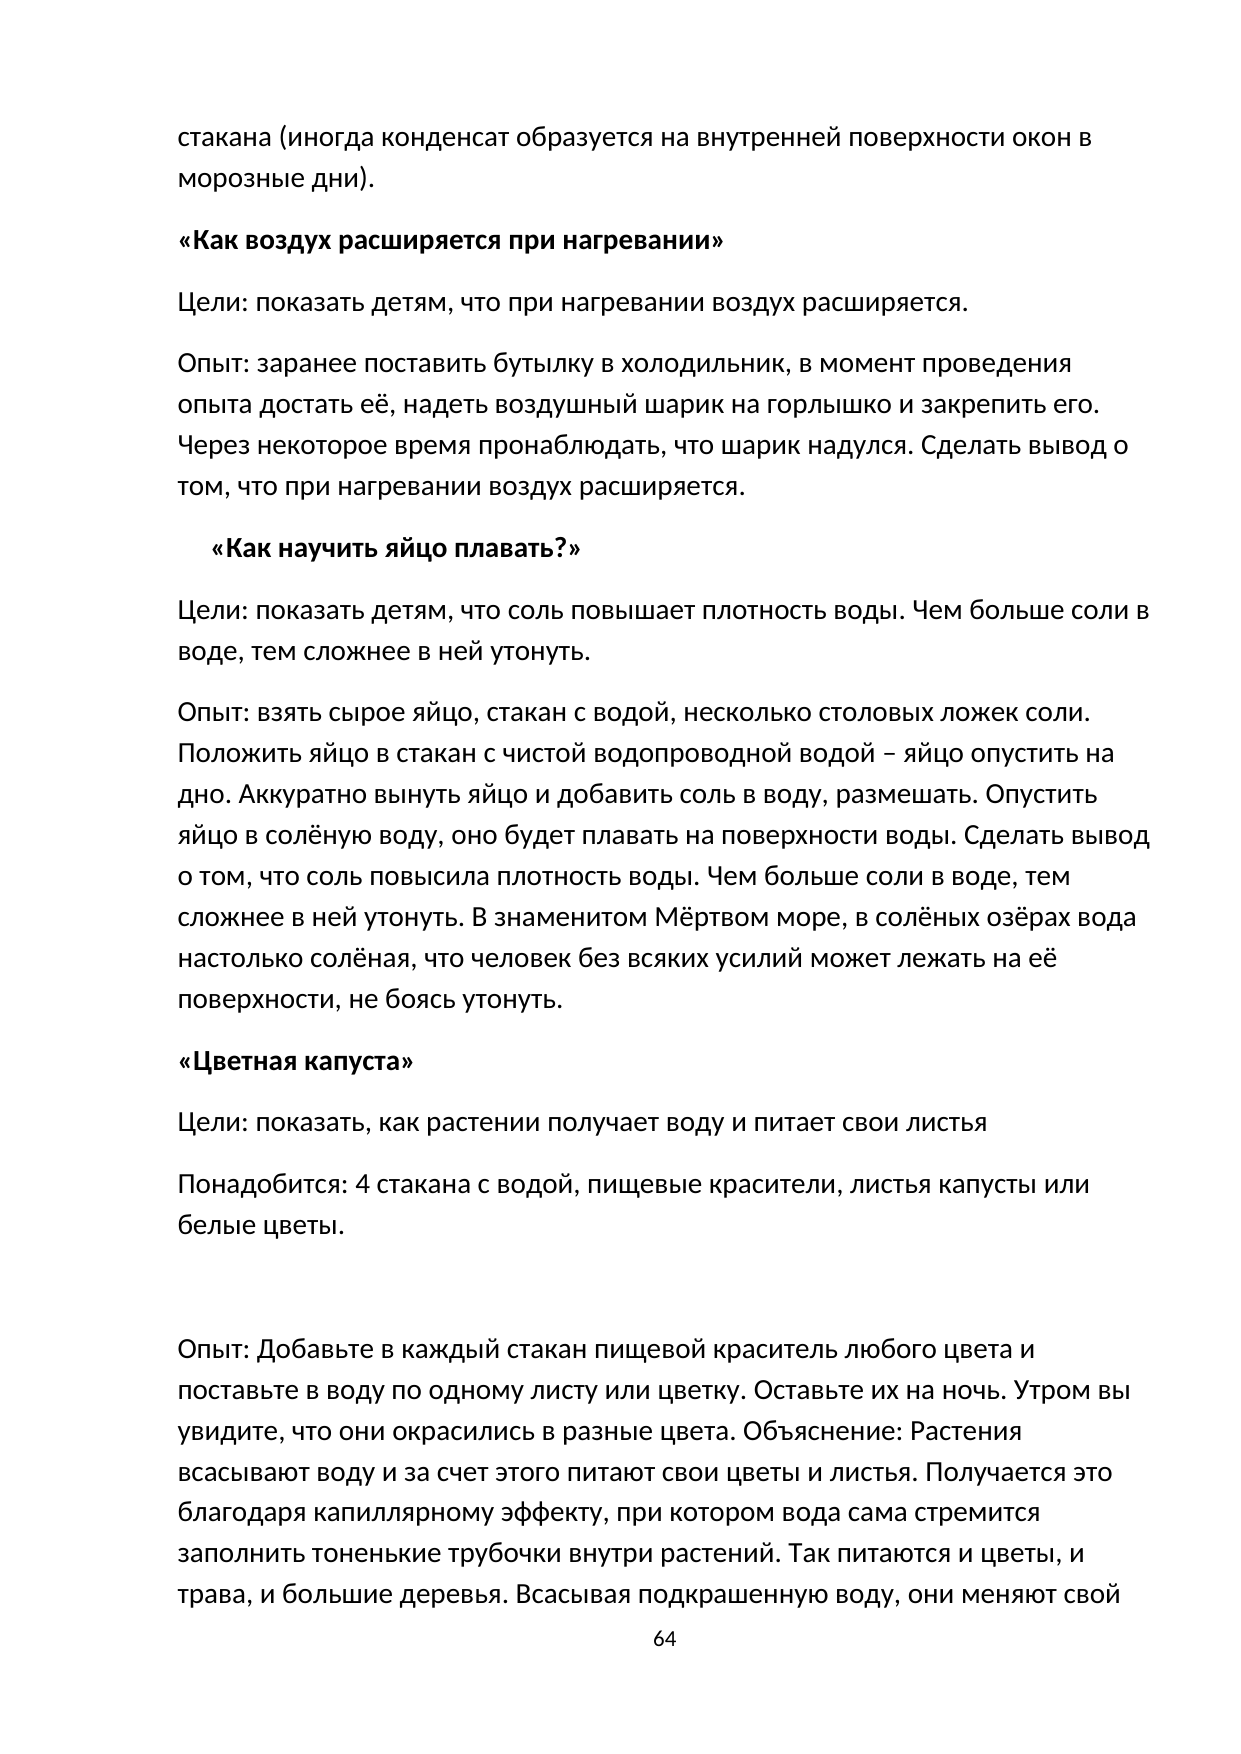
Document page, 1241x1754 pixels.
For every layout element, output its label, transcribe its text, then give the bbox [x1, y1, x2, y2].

text Цели: показать детям, что соль повышает плотность воды. Чем больше соли в воде, тем сложнее в ней утонуть. [177, 591, 1152, 667]
text Понадобится: 4 стакана с водой, пищевые красители, листья капусты или белые цветы. [177, 1165, 1152, 1242]
text «Как воздух расширяется при нагревании» [177, 221, 1152, 256]
text «Цветная капуста» [177, 1042, 1152, 1077]
text Цели: показать, как растении получает воду и питает свои листья [177, 1103, 1152, 1139]
text Опыт: Добавьте в каждый стакан пищевой краситель любого цвета и поставьте в воду по одному листу или цветку. Оставьте их на ночь. Утром вы увидите, что они окрасились в разные цвета. Объяснение: Растения всасывают воду и за счет этого питают свои цветы и листья. Получается это благодаря капиллярному эффекту, при котором вода сама стремится заполнить тоненькие трубочки внутри растений. Так питаются и цветы, и трава, и большие деревья. Всасывая подкрашенную воду, они меняют свой [177, 1330, 1152, 1611]
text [177, 118, 1152, 195]
text «Как научить яйцо плавать?» [177, 529, 1152, 564]
text Опыт: взять сырое яйцо, стакан с водой, несколько столовых ложек соли. Положить яйцо в стакан с чистой водопроводной водой – яйцо опустить на дно. Аккуратно вынуть яйцо и добавить соль в воду, размешать. Опустить яйцо в солёную воду, оно будет плавать на поверхности воды. Сделать вывод о том, что соль повысила плотность воды. Чем больше соли в воде, тем сложнее в ней утонуть. В знаменитом Мёртвом море, в солёных озёрах вода настолько солёная, что человек без всяких усилий может лежать на её поверхности, не боясь утонуть. [177, 693, 1152, 1016]
text Опыт: заранее поставить бутылку в холодильник, в момент проведения опыта достать её, надеть воздушный шарик на горлышко и закрепить его. Через некоторое время пронаблюдать, что шарик надулся. Сделать вывод о том, что при нагревании воздух расширяется. [177, 344, 1152, 503]
text Цели: показать детям, что при нагревании воздух расширяется. [177, 283, 1152, 318]
